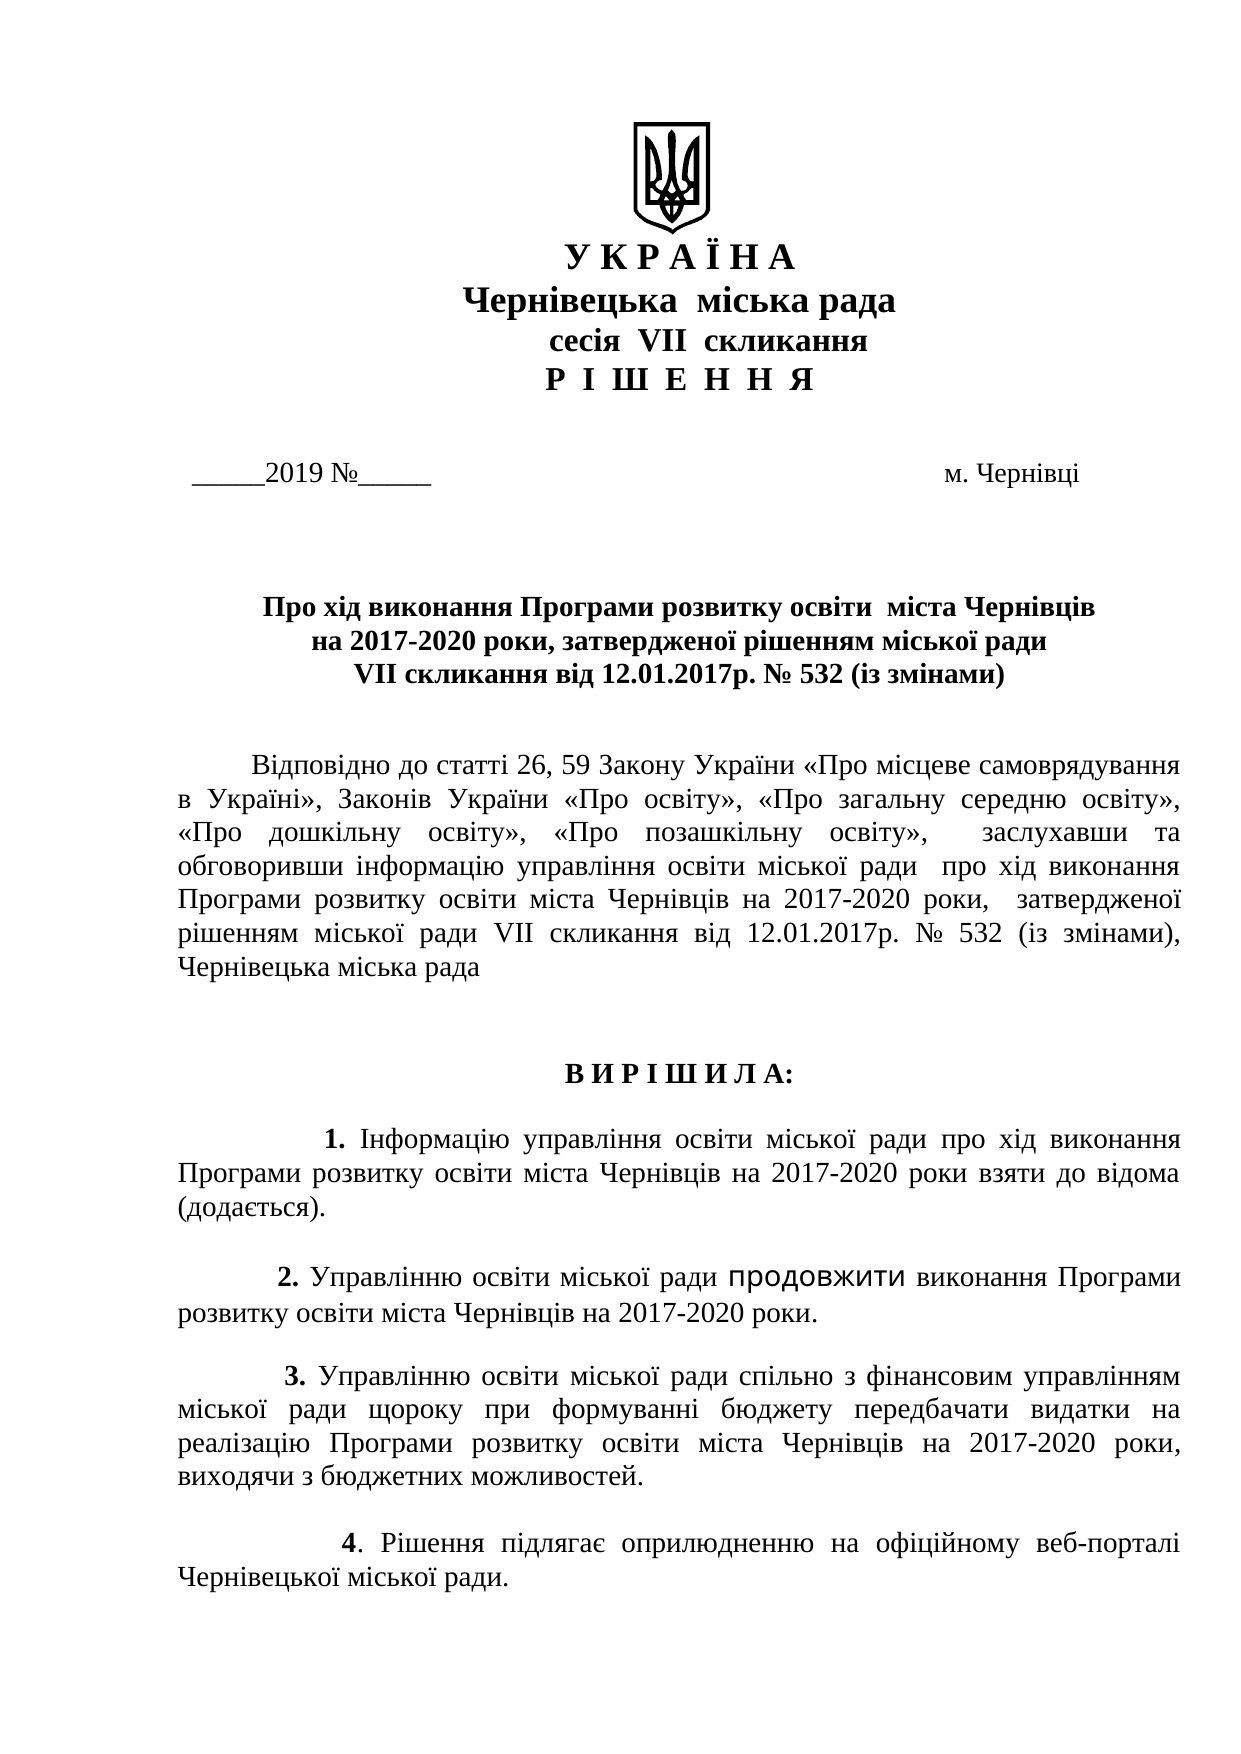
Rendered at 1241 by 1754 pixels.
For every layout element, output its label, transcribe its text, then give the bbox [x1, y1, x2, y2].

text 1. Інформацію управління освіти міської ради про хід виконання Програми розвитку освіти міста Чернівців на 2017-2020 роки взяти до відома (додається). [177, 1122, 1181, 1222]
text 3. Управлінню освіти міської ради спільно з фінансовим управлінням міської ради щороку при формуванні бюджету передбачати видатки на реалізацію Програми розвитку освіти міста Чернівців на 2017-2020 роки, виходячи з бюджетних можливостей. [177, 1358, 1181, 1492]
text В И Р І Ш И Л А: [177, 1056, 1181, 1089]
text _____2019 №_____ м. Чернівці [177, 455, 1211, 488]
text Про хід виконання Програми розвитку освіти міста Чернівців на 2017-2020 роки, затвердженої рішенням міської ради VІІ скликання від 12.01.2017р. № 532 (із змінами) [177, 589, 1181, 690]
text Відповідно до статті 26, 59 Закону України «Про місцеве самоврядування в Україні», Законів України «Про освіту», «Про загальну середню освіту», «Про дошкільну освіту», «Про позашкільну освіту», заслухавши та обговоривши інформацію управління освіти міської ради про хід виконання Програми розвитку освіти міста Чернівців на 2017-2020 роки, затвердженої рішенням міської ради VІІ скликання від 12.01.2017р. № 532 (із змінами), Чернівецька міська рада [177, 747, 1181, 982]
subtitle Р І Ш Е Н Н Я [177, 359, 1181, 397]
text 2. Управлінню освіти міської ради продовжити виконання Програми розвитку освіти міста Чернівців на 2017-2020 роки. [177, 1256, 1181, 1329]
text сесія VІІ скликання [177, 321, 1181, 359]
text У К Р А Ї Н А [177, 234, 1181, 278]
text 4. Рішення підлягає оприлюдненню на офіційному веб-порталі Чернівецької міської ради. [177, 1525, 1181, 1592]
text Чернівецька міська рада [177, 278, 1181, 321]
